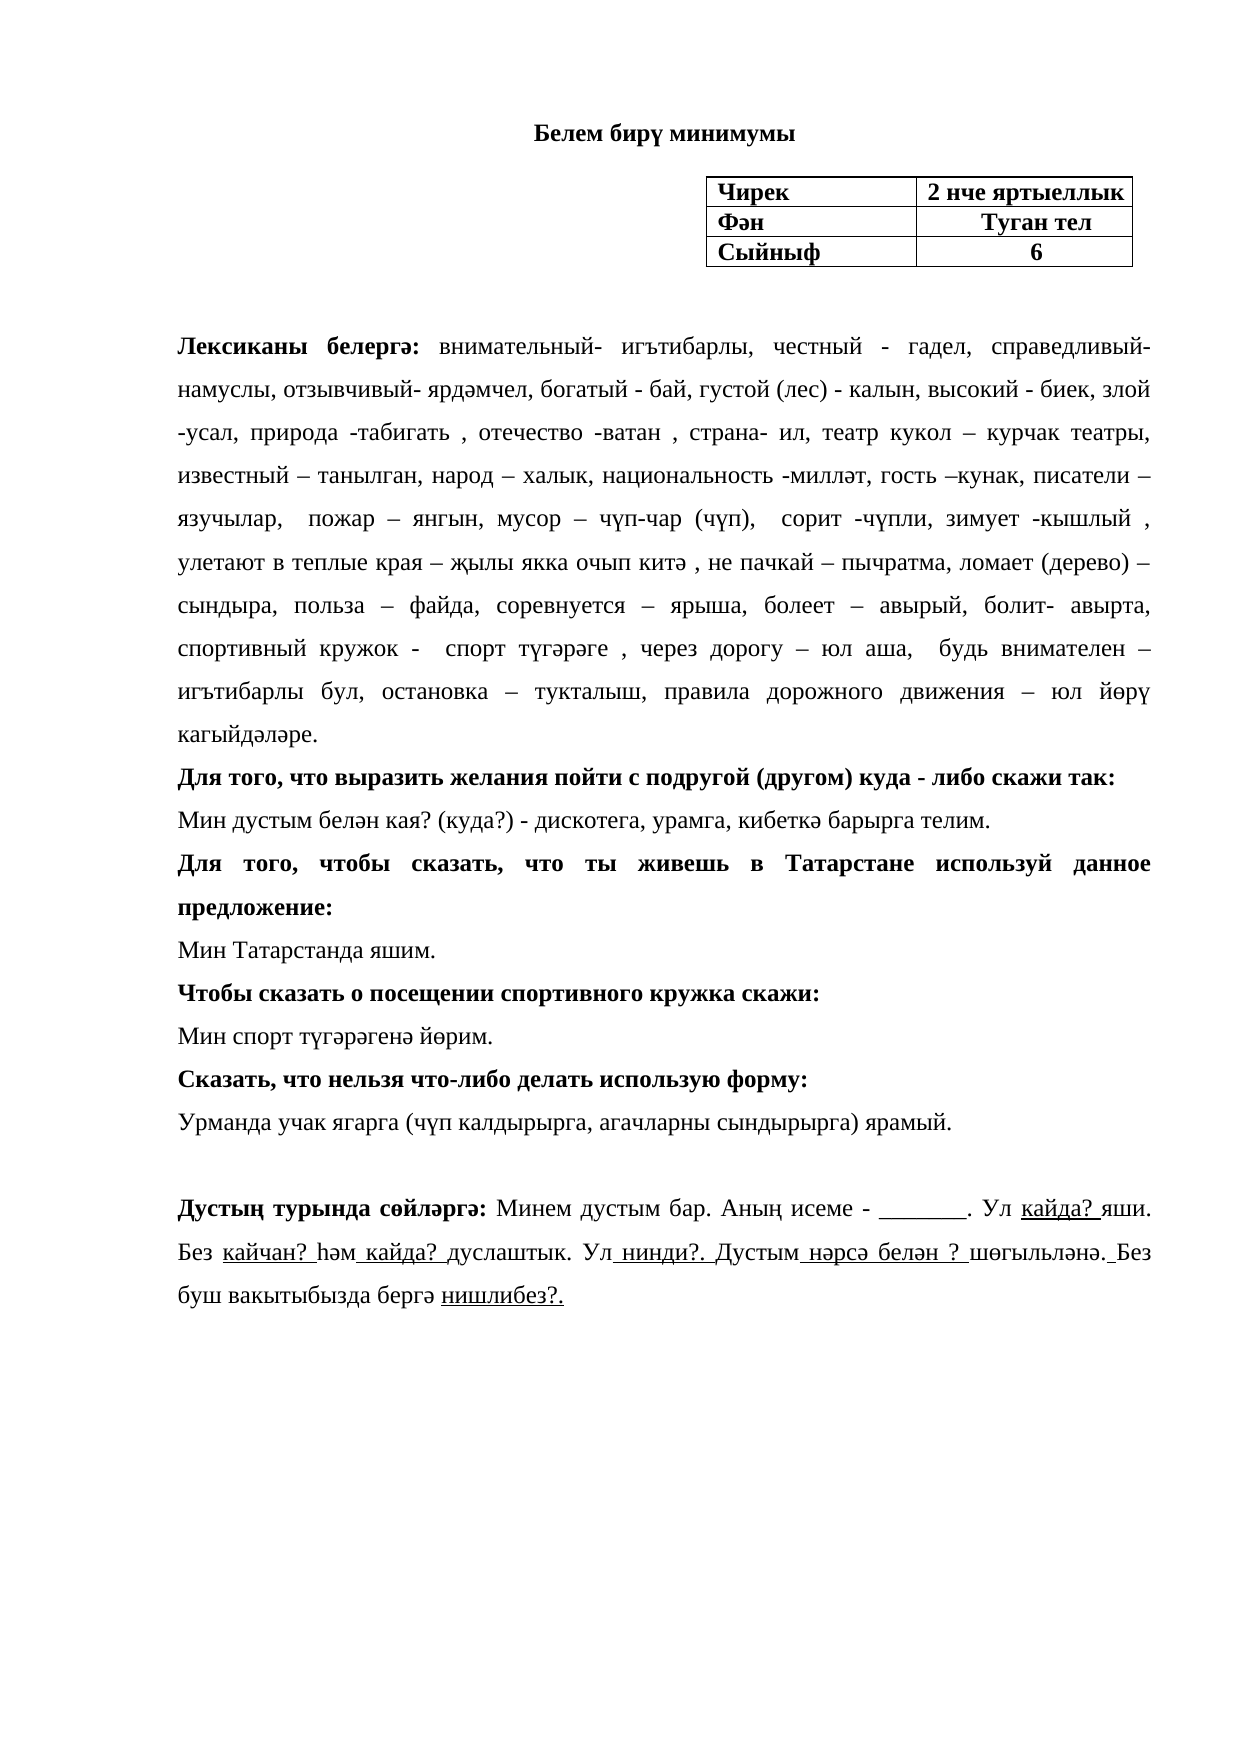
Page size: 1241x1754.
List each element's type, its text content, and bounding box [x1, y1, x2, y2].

text Для того, что выразить желания пойти с подругой (другом) куда - либо скажи так: [177, 762, 1152, 791]
text Мин Татарстанда яшим. [177, 935, 1152, 963]
text Мин спорт түгәрәгенә йөрим. [177, 1021, 1152, 1050]
text Сказать, что нельзя что-либо делать использую форму: [177, 1064, 1152, 1093]
text Чтобы сказать о посещении спортивного кружка скажи: [177, 978, 1152, 1007]
text Урманда учак ягарга (чүп калдырырга, агачларны сындырырга) ярамый. [177, 1107, 1152, 1136]
table_cell Туган тел [917, 207, 1132, 236]
table_header Чирек [707, 178, 916, 206]
text Лексиканы белергә: внимательный- игътибарлы, честный - гадел, справедливый- намуслы, отзывчивый- ярдәмчел, богатый - бай, густой (лес) - калын, высокий - биек, злой -усал, природа -табигать , отечество -ватан , страна- ил, театр кукол – курчак театры, известный – танылган, народ – халык, национальность -милләт, гость –кунак, писатели – язучылар, пожар – янгын, мусор – чүп-чар (чүп), сорит -чүпли, зимует -кышлый , улетают в теплые края – җылы якка очып китә , не пачкай – пычратма, ломает (дерево) – сындыра, польза – файда, соревнуется – ярыша, болеет – авырый, болит- авырта, спортивный кружок - спорт түгәрәге , через дорогу – юл аша, будь внимателен – игътибарлы бул, остановка – тукталыш, правила дорожного движения – юл йөрү кагыйдәләре. [177, 331, 1152, 748]
text Дустың турында сөйләргә: Минем дустым бар. Аның исеме - _______. Ул кайда? яши. Без кайчан? һәм кайда? дуслаштык. Ул нинди?. Дустым нәрсә белән ? шөгыльләнә. Без буш вакытыбызда бергә нишлибез?. [177, 1193, 1152, 1308]
text Мин дустым белән кая? (куда?) - дискотега, урамга, кибеткә барырга телим. [177, 805, 1152, 834]
table_header 2 нче яртыеллык [917, 178, 1132, 206]
table_cell Сыйныф [707, 237, 916, 266]
text Белем бирү минимумы [177, 118, 1152, 147]
table_cell Фән [707, 207, 916, 236]
text Для того, чтобы сказать, что ты живешь в Татарстане используй данное предложение: [177, 848, 1152, 920]
table_cell 6 [917, 237, 1132, 266]
